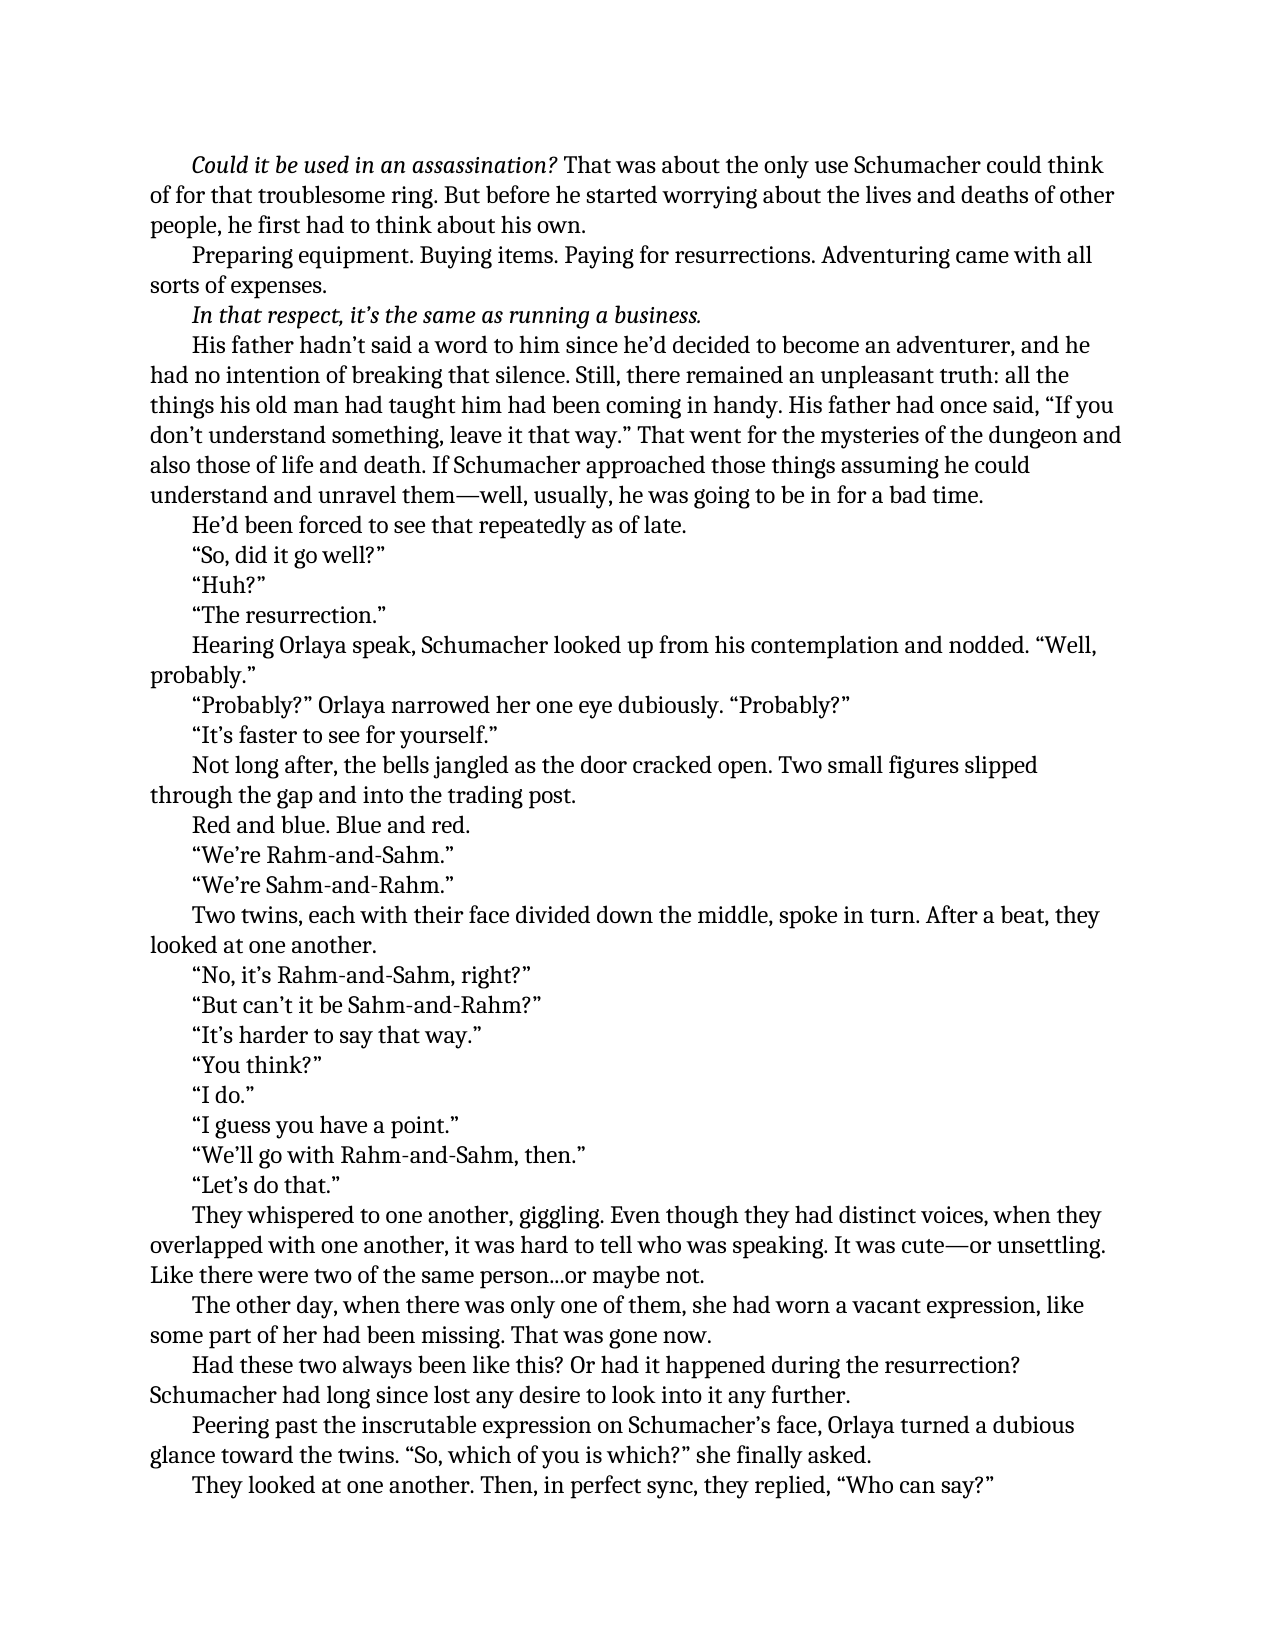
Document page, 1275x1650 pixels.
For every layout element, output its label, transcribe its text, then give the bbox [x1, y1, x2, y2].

text “Probably?” Orlaya narrowed her one eye dubiously. “Probably?” [150, 690, 1125, 720]
text “You think?” [150, 1050, 1125, 1080]
text “We’re Sahm-and-Rahm.” [150, 870, 1125, 900]
text “Let’s do that.” [150, 1170, 1125, 1200]
text “So, did it go well?” [150, 540, 1125, 570]
text “But can’t it be Sahm-and-Rahm?” [150, 990, 1125, 1020]
text Preparing equipment. Buying items. Paying for resurrections. Adventuring came with all sorts of expenses. [150, 240, 1125, 300]
text The other day, when there was only one of them, she had worn a vacant expression, like some part of her had been missing. That was gone now. [150, 1290, 1125, 1350]
text “I do.” [150, 1080, 1125, 1110]
text Peering past the inscrutable expression on Schumacher’s face, Orlaya turned a dubious glance toward the twins. “So, which of you is which?” she finally asked. [150, 1410, 1125, 1470]
text “I guess you have a point.” [150, 1110, 1125, 1140]
text “We’ll go with Rahm-and-Sahm, then.” [150, 1140, 1125, 1170]
text “It’s harder to say that way.” [150, 1020, 1125, 1050]
text Had these two always been like this? Or had it happened during the resurrection? Schumacher had long since lost any desire to look into it any further. [150, 1350, 1125, 1410]
text His father hadn’t said a word to him since he’d decided to become an adventurer, and he had no intention of breaking that silence. Still, there remained an unpleasant truth: all the things his old man had taught him had been coming in handy. His father had once said, “If you don’t understand something, leave it that way.” That went for the mysteries of the dungeon and also those of life and death. If Schumacher approached those things assuming he could understand and unravel them—well, usually, he was going to be in for a bad time. [150, 330, 1125, 510]
text “No, it’s Rahm-and-Sahm, right?” [150, 960, 1125, 990]
text Not long after, the bells jangled as the door cracked open. Two small figures slipped through the gap and into the trading post. [150, 750, 1125, 810]
text “The resurrection.” [150, 600, 1125, 630]
text Hearing Orlaya speak, Schumacher looked up from his contemplation and nodded. “Well, probably.” [150, 630, 1125, 690]
text They looked at one another. Then, in perfect sync, they replied, “Who can say?” [150, 1470, 1125, 1500]
text Could it be used in an assassination? That was about the only use Schumacher could think of for that troublesome ring. But before he started worrying about the lives and deaths of other people, he first had to think about his own. [150, 150, 1125, 240]
text They whispered to one another, giggling. Even though they had distinct voices, when they overlapped with one another, it was hard to tell who was speaking. It was cute—or unsettling. Like there were two of the same person...or maybe not. [150, 1200, 1125, 1290]
text Two twins, each with their face divided down the middle, spoke in turn. After a beat, they looked at one another. [150, 900, 1125, 960]
text “It’s faster to see for yourself.” [150, 720, 1125, 750]
text Red and blue. Blue and red. [150, 810, 1125, 840]
text In that respect, it’s the same as running a business. [150, 300, 1125, 330]
text “Huh?” [150, 570, 1125, 600]
text He’d been forced to see that repeatedly as of late. [150, 510, 1125, 540]
text “We’re Rahm-and-Sahm.” [150, 840, 1125, 870]
